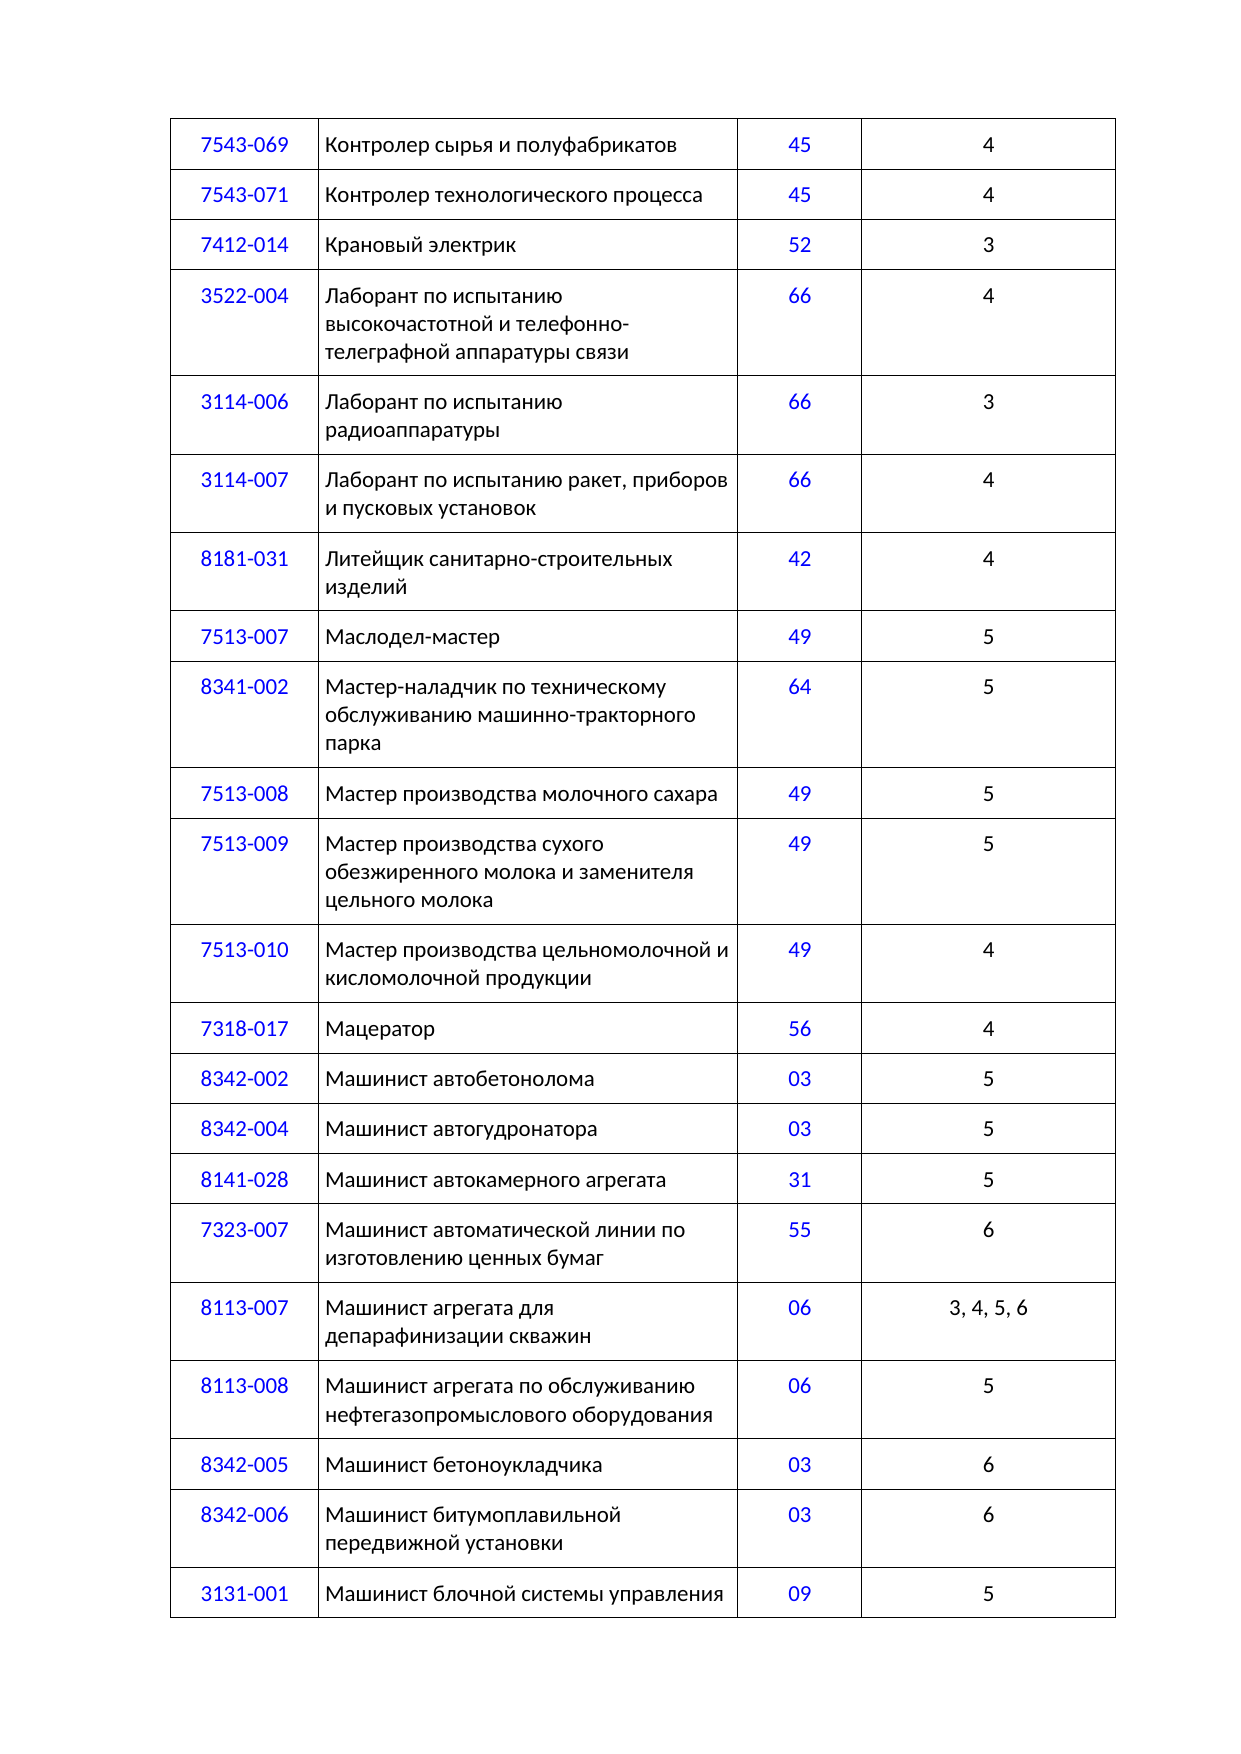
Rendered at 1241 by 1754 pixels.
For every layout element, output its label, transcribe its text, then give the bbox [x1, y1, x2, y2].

table_cell 66 [738, 455, 861, 532]
table_cell 7513-007 [171, 611, 318, 661]
table_cell 4 [862, 170, 1115, 219]
table_cell Мастер производства цельномолочной и кисломолочной продукции [319, 925, 737, 1002]
table_cell 5 [862, 1154, 1115, 1203]
table_cell 49 [738, 768, 861, 817]
table_cell 6 [862, 1204, 1115, 1282]
table_cell Машинист агрегата по обслуживанию нефтегазопромыслового оборудования [319, 1361, 737, 1438]
table_cell 8342-004 [171, 1104, 318, 1153]
table_cell Крановый электрик [319, 220, 737, 269]
table_cell 8341-002 [171, 662, 318, 767]
table_cell 6 [862, 1490, 1115, 1567]
table_cell 8141-028 [171, 1154, 318, 1203]
table_cell 5 [862, 768, 1115, 817]
table_cell 64 [738, 662, 861, 767]
table_cell 06 [738, 1361, 861, 1438]
table_cell Контролер технологического процесса [319, 170, 737, 219]
table_cell Мастер производства молочного сахара [319, 768, 737, 817]
table_cell 4 [862, 119, 1115, 168]
table_cell 4 [862, 1003, 1115, 1052]
table_cell 4 [862, 270, 1115, 375]
table_cell 03 [738, 1490, 861, 1567]
table_cell 3 [862, 376, 1115, 454]
table_cell 49 [738, 925, 861, 1002]
table_cell 6 [862, 1439, 1115, 1489]
table_cell 5 [862, 1104, 1115, 1153]
table_cell 3, 4, 5, 6 [862, 1283, 1115, 1360]
table_cell 49 [738, 611, 861, 661]
table_cell 56 [738, 1003, 861, 1052]
table_cell 3131-001 [171, 1568, 318, 1617]
table_cell Мастер-наладчик по техническому обслуживанию машинно-тракторного парка [319, 662, 737, 767]
table_cell Мацератор [319, 1003, 737, 1052]
table_cell 7323-007 [171, 1204, 318, 1282]
table_cell Машинист бетоноукладчика [319, 1439, 737, 1489]
table_cell 55 [738, 1204, 861, 1282]
table_cell 8113-008 [171, 1361, 318, 1438]
table_cell Лаборант по испытанию радиоаппаратуры [319, 376, 737, 454]
table_cell 7543-071 [171, 170, 318, 219]
table_cell Машинист битумоплавильной передвижной установки [319, 1490, 737, 1567]
table_cell 8342-005 [171, 1439, 318, 1489]
table_cell 52 [738, 220, 861, 269]
table_cell 49 [738, 819, 861, 924]
table_cell Машинист агрегата для депарафинизации скважин [319, 1283, 737, 1360]
table_cell Маслодел-мастер [319, 611, 737, 661]
table_cell 4 [862, 455, 1115, 532]
table_cell 7513-010 [171, 925, 318, 1002]
table_cell Литейщик санитарно-строительных изделий [319, 533, 737, 610]
table_cell 4 [862, 533, 1115, 610]
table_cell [319, 1568, 737, 1617]
table_cell 5 [862, 611, 1115, 661]
table_cell 31 [738, 1154, 861, 1203]
table_cell 03 [738, 1104, 861, 1153]
table_cell 09 [738, 1568, 861, 1617]
table_cell 03 [738, 1439, 861, 1489]
table_cell 8113-007 [171, 1283, 318, 1360]
table_cell 7513-008 [171, 768, 318, 817]
table_cell 7543-069 [171, 119, 318, 168]
table_cell Лаборант по испытанию высокочастотной и телефонно-телеграфной аппаратуры связи [319, 270, 737, 375]
table_cell 8342-006 [171, 1490, 318, 1567]
table_cell 3114-007 [171, 455, 318, 532]
table_cell 45 [738, 119, 861, 168]
table_cell 5 [862, 819, 1115, 924]
table_cell 5 [862, 1568, 1115, 1617]
table_cell Контролер сырья и полуфабрикатов [319, 119, 737, 168]
table_cell 42 [738, 533, 861, 610]
table_cell 5 [862, 1054, 1115, 1103]
table_cell 8181-031 [171, 533, 318, 610]
table_cell 4 [862, 925, 1115, 1002]
table_cell 5 [862, 1361, 1115, 1438]
table_cell 3114-006 [171, 376, 318, 454]
table_cell Машинист автоматической линии по изготовлению ценных бумаг [319, 1204, 737, 1282]
table_cell 06 [738, 1283, 861, 1360]
table_cell 5 [862, 662, 1115, 767]
table_cell Мастер производства сухого обезжиренного молока и заменителя цельного молока [319, 819, 737, 924]
table_cell 7412-014 [171, 220, 318, 269]
table_cell 3 [862, 220, 1115, 269]
table_cell 03 [738, 1054, 861, 1103]
table_cell 3522-004 [171, 270, 318, 375]
table_cell Машинист автокамерного агрегата [319, 1154, 737, 1203]
table_cell 66 [738, 376, 861, 454]
table_cell Машинист автобетонолома [319, 1054, 737, 1103]
table_cell Лаборант по испытанию ракет, приборов и пусковых установок [319, 455, 737, 532]
table_cell 7513-009 [171, 819, 318, 924]
table_cell 7318-017 [171, 1003, 318, 1052]
table_cell 8342-002 [171, 1054, 318, 1103]
table_cell Машинист автогудронатора [319, 1104, 737, 1153]
table_cell 45 [738, 170, 861, 219]
table_cell 66 [738, 270, 861, 375]
